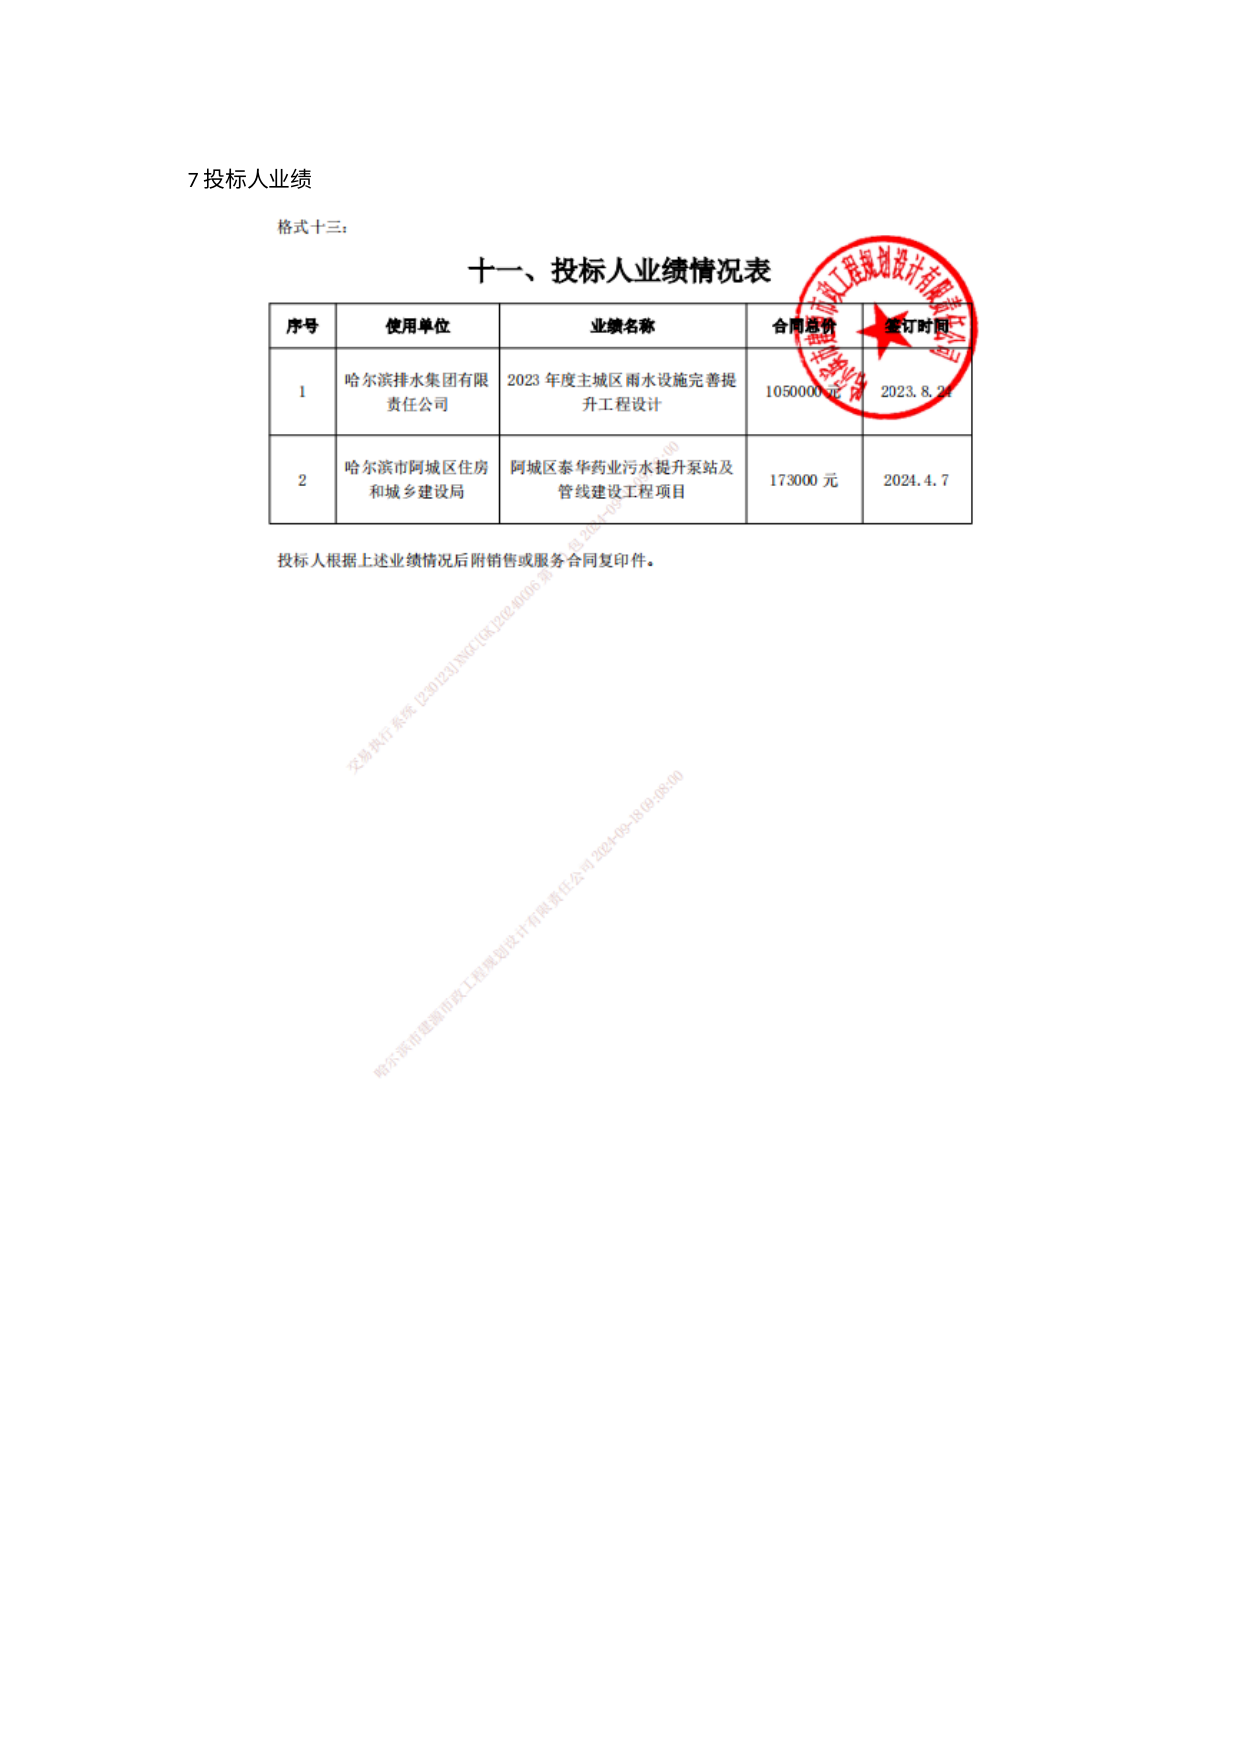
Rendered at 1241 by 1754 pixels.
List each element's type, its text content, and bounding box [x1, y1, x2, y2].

text 7投标人业绩 [187, 162, 1053, 194]
picture [187, 194, 1053, 1143]
